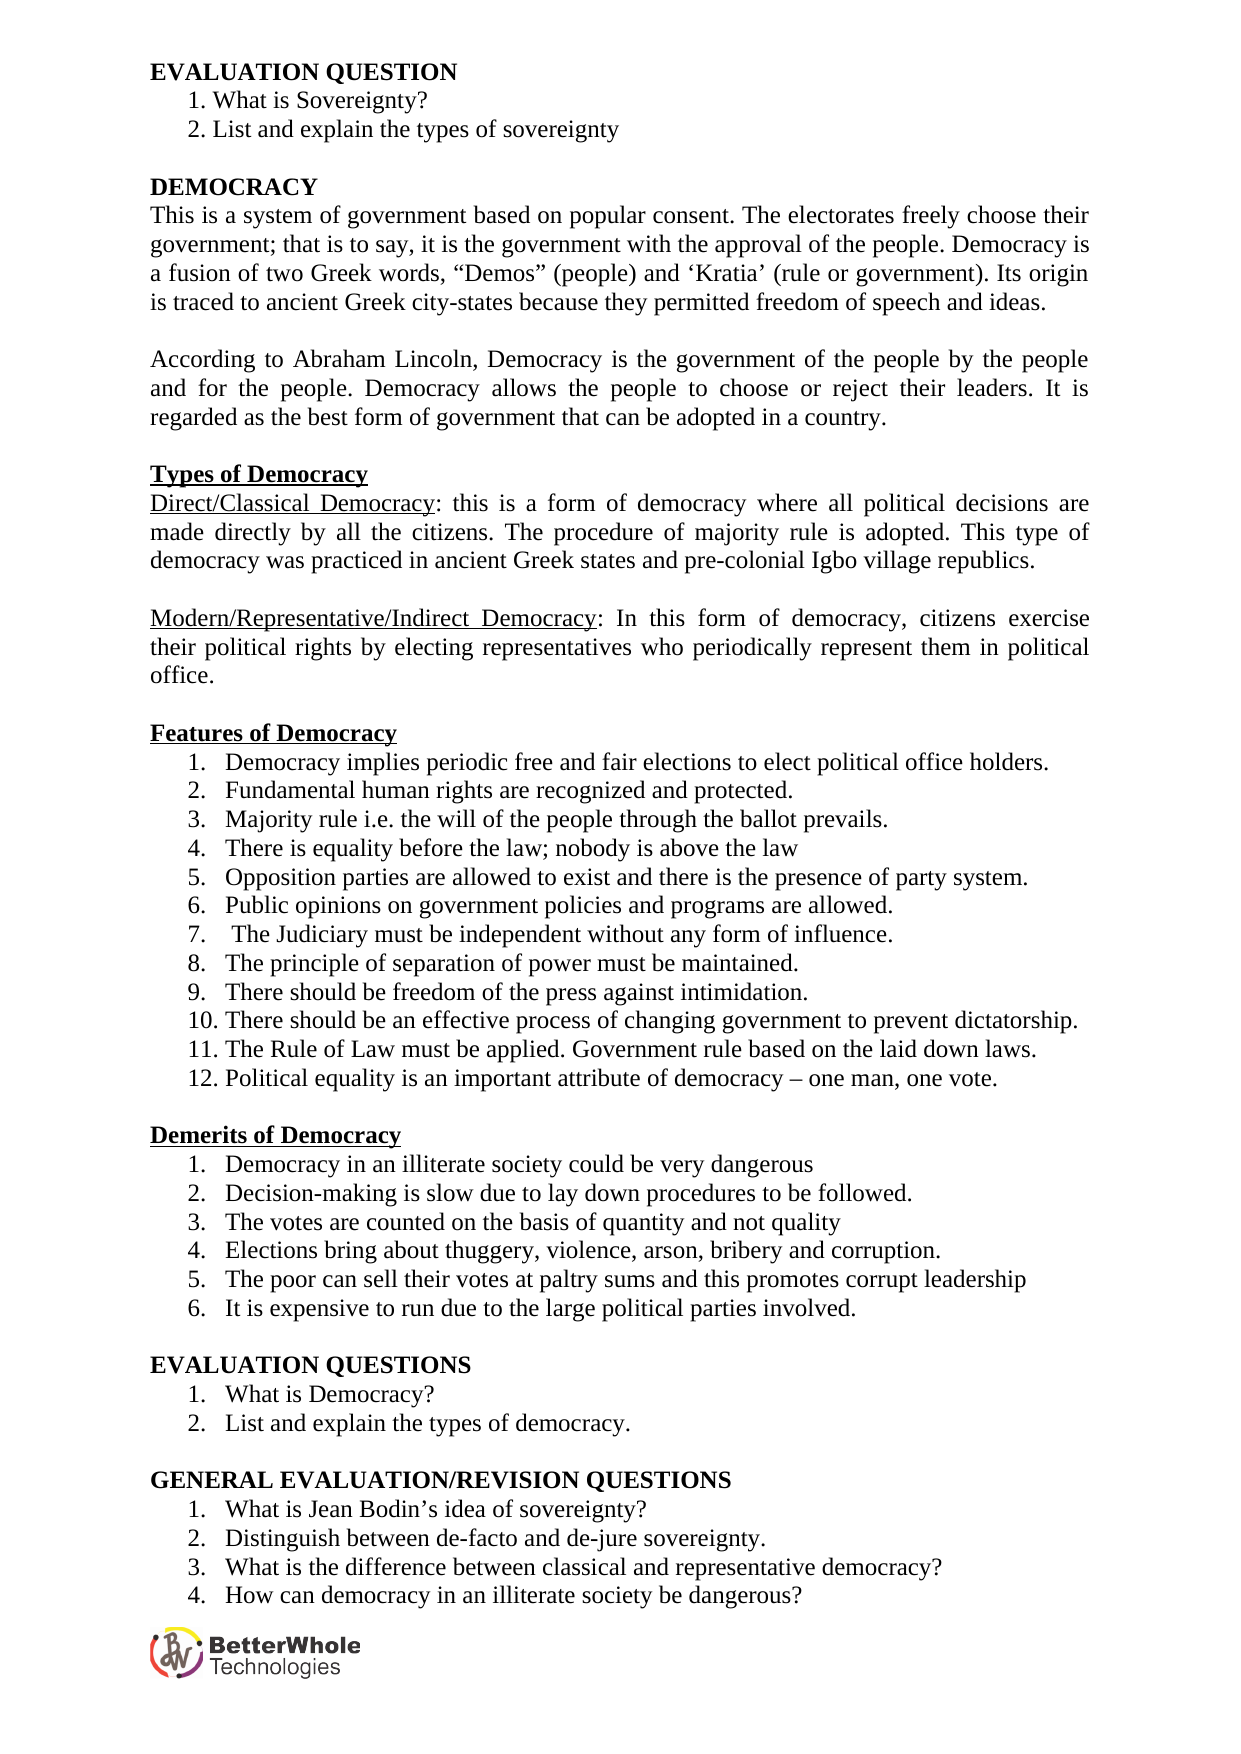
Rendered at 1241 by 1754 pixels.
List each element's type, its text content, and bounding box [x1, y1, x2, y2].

text EVALUATION QUESTIONS [150, 1351, 1090, 1379]
list Majority rule i.e. the will of the people through the ballot prevails. [187, 804, 1090, 833]
list Democracy in an illiterate society could be very dangerous [187, 1149, 1090, 1178]
list Public opinions on government policies and programs are allowed. [187, 891, 1090, 919]
list There should be freedom of the press against intimidation. [187, 977, 1090, 1006]
list The Judiciary must be independent without any form of influence. [187, 919, 1090, 948]
list There is equality before the law; nobody is above the law [187, 833, 1090, 862]
list How can democracy in an illiterate society be dangerous? [187, 1581, 1090, 1609]
list Democracy implies periodic free and fair elections to elect political office holders. [187, 747, 1090, 776]
text GENERAL EVALUATION/REVISION QUESTIONS [150, 1466, 1090, 1494]
text 2. List and explain the types of sovereignty [187, 114, 1090, 143]
list List and explain the types of democracy. [187, 1408, 1090, 1437]
list It is expensive to run due to the large political parties involved. [187, 1293, 1090, 1322]
text This is a system of government based on popular consent. The electorates freely choose their government; that is to say, it is the government with the approval of the people. Democracy is a fusion of two Greek words, “Demos” (people) and ‘Kratia’ (rule or government). Its origin is traced to ancient Greek city-states because they permitted freedom of speech and ideas. [150, 201, 1090, 316]
text According to Abraham Lincoln, Democracy is the government of the people by the people and for the people. Democracy allows the people to choose or reject their leaders. It is regarded as the best form of government that can be adopted in a country. [150, 344, 1090, 431]
list Elections bring about thuggery, violence, arson, bribery and corruption. [187, 1236, 1090, 1264]
text Modern/Representative/Indirect Democracy: In this form of democracy, citizens exercise their political rights by electing representatives who periodically represent them in political office. [150, 603, 1090, 689]
list The votes are counted on the basis of quantity and not quality [187, 1207, 1090, 1236]
text EVALUATION QUESTION [150, 57, 1090, 86]
picture [150, 1627, 360, 1679]
text Demerits of Democracy [150, 1121, 1090, 1149]
text 1. What is Sovereignty? [187, 86, 1090, 114]
list The principle of separation of power must be maintained. [187, 948, 1090, 977]
text Features of Democracy [150, 718, 1090, 747]
list What is Democracy? [187, 1379, 1090, 1408]
list There should be an effective process of changing government to prevent dictatorship. [187, 1006, 1090, 1034]
list Decision-making is slow due to lay down procedures to be followed. [187, 1178, 1090, 1207]
list The poor can sell their votes at paltry sums and this promotes corrupt leadership [187, 1264, 1090, 1293]
text Types of Democracy [150, 459, 1090, 488]
list What is Jean Bodin’s idea of sovereignty? [187, 1494, 1090, 1523]
list Distinguish between de-facto and de-jure sovereignty. [187, 1523, 1090, 1552]
list Opposition parties are allowed to exist and there is the presence of party system. [187, 862, 1090, 891]
list The Rule of Law must be applied. Government rule based on the laid down laws. [187, 1034, 1090, 1063]
text DEMOCRACY [150, 172, 1090, 201]
list Political equality is an important attribute of democracy – one man, one vote. [187, 1063, 1090, 1092]
list Fundamental human rights are recognized and protected. [187, 776, 1090, 804]
text Direct/Classical Democracy: this is a form of democracy where all political decisions are made directly by all the citizens. The procedure of majority rule is adopted. This type of democracy was practiced in ancient Greek states and pre-colonial Igbo village republics. [150, 488, 1090, 574]
list What is the difference between classical and representative democracy? [187, 1552, 1090, 1581]
